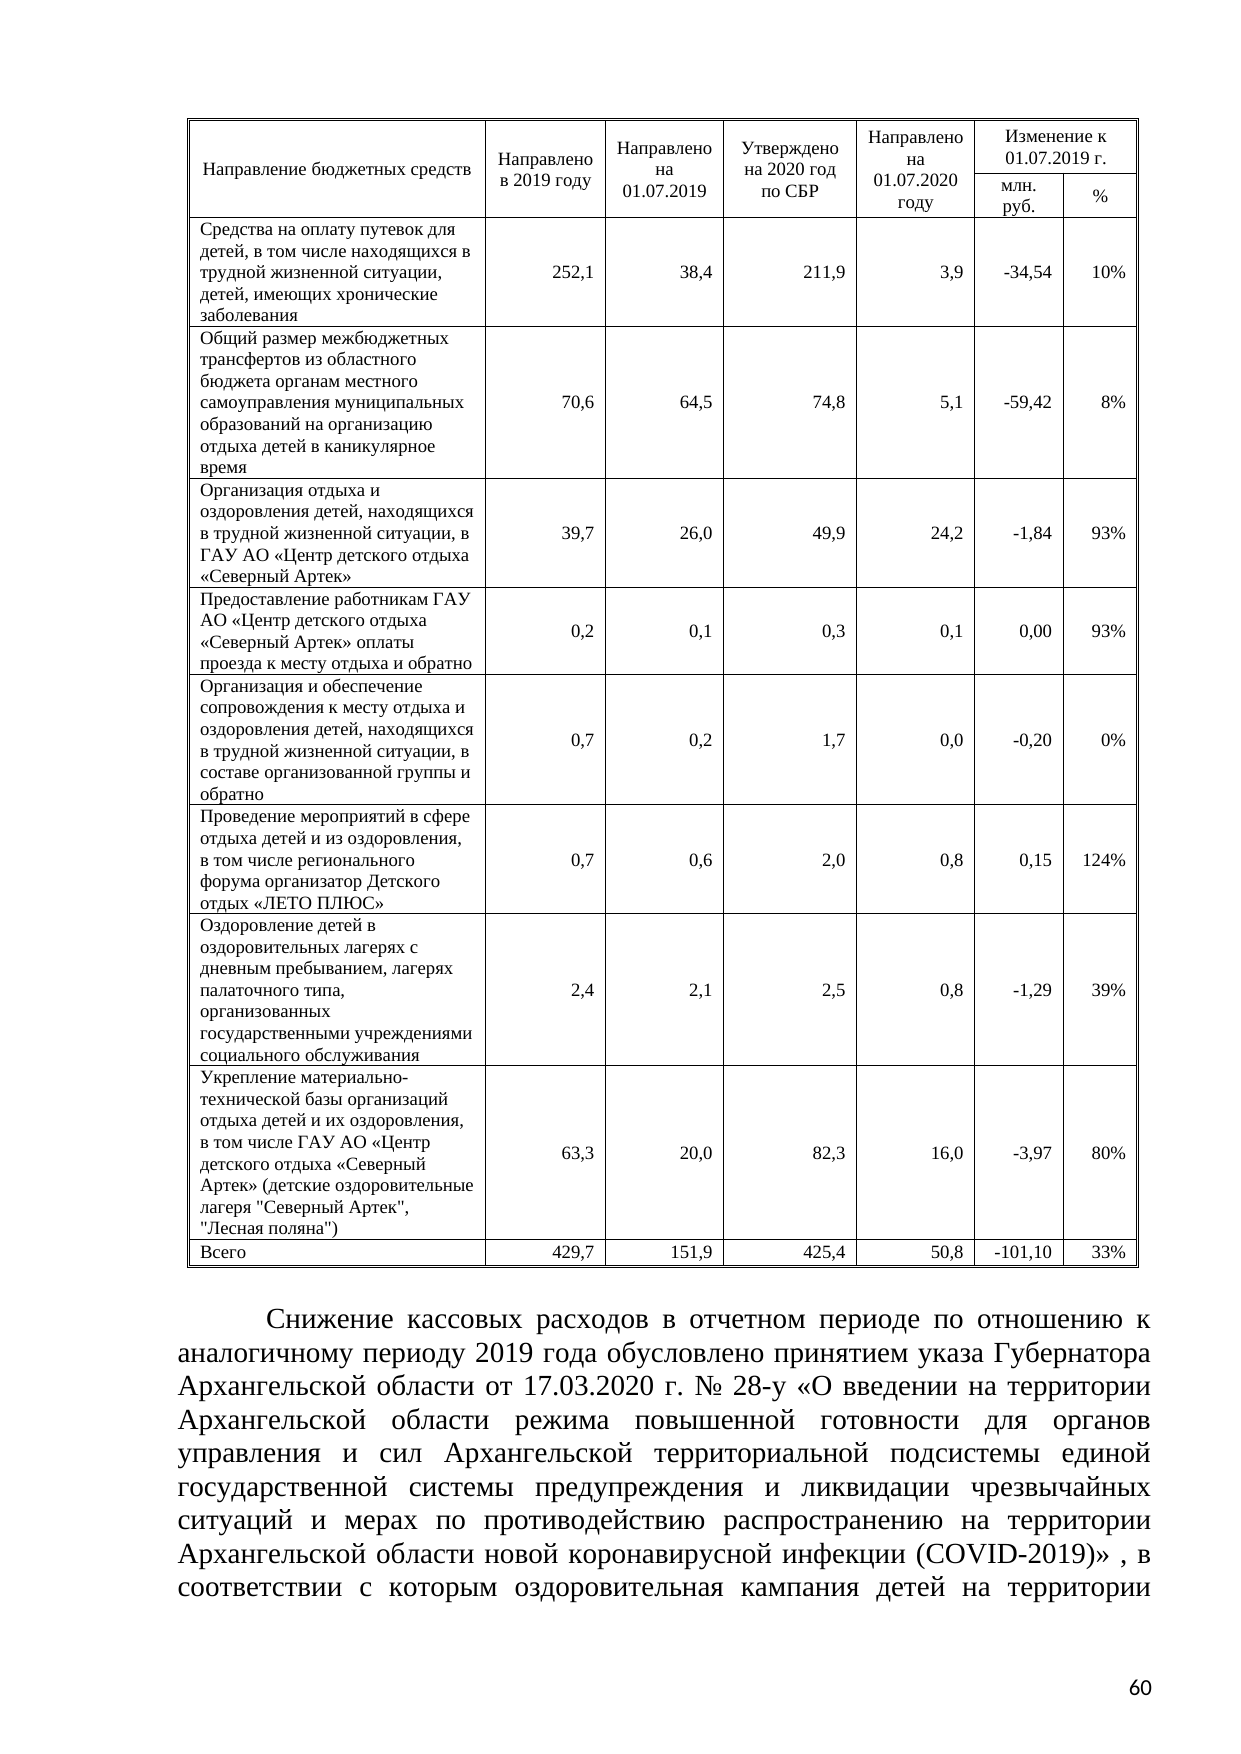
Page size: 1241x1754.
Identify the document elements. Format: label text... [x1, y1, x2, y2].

table_cell 124% [1064, 805, 1136, 913]
table_cell 252,1 [486, 218, 605, 326]
table_cell млн. руб. [975, 174, 1063, 217]
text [177, 1301, 1152, 1603]
table_cell 429,7 [486, 1240, 605, 1264]
table_cell 39% [1064, 914, 1136, 1065]
table_cell 151,9 [606, 1240, 723, 1264]
table_cell 24,2 [857, 479, 974, 587]
table_header Направлено на 01.07.2020 году [857, 121, 974, 217]
table_cell 3,9 [857, 218, 974, 326]
table_cell 64,5 [606, 327, 723, 478]
table_cell 0,2 [606, 675, 723, 804]
table_cell 0,3 [724, 588, 856, 674]
table_cell 20,0 [606, 1066, 723, 1239]
table_cell -1,29 [975, 914, 1063, 1065]
table_cell 0,8 [857, 914, 974, 1065]
table_cell 0,7 [486, 805, 605, 913]
table_header Направлено в 2019 году [486, 121, 605, 217]
table_cell 425,4 [724, 1240, 856, 1264]
table_cell Организация отдыха и оздоровления детей, находящихся в трудной жизненной ситуации, в ГАУ АО «Центр детского отдыха «Северный Артек» [190, 479, 485, 587]
table_cell 0,2 [486, 588, 605, 674]
table_cell % [1064, 174, 1136, 217]
table_header Изменение к 01.07.2019 г. [975, 121, 1136, 173]
table_cell 63,3 [486, 1066, 605, 1239]
table_cell 0,1 [606, 588, 723, 674]
table_cell 93% [1064, 479, 1136, 587]
table_cell Укрепление материально-технической базы организаций отдыха детей и их оздоровления, в том числе ГАУ АО «Центр детского отдыха «Северный Артек» (детские оздоровительные лагеря "Северный Артек", "Лесная поляна") [190, 1066, 485, 1239]
table_cell 2,4 [486, 914, 605, 1065]
table_cell 0,00 [975, 588, 1063, 674]
table_cell -3,97 [975, 1066, 1063, 1239]
table_cell 1,7 [724, 675, 856, 804]
table_cell 10% [1064, 218, 1136, 326]
table_cell Всего [190, 1240, 485, 1264]
table_cell 0% [1064, 675, 1136, 804]
table_cell 80% [1064, 1066, 1136, 1239]
table_cell Общий размер межбюджетных трансфертов из областного бюджета органам местного самоуправления муниципальных образований на организацию отдыха детей в каникулярное время [190, 327, 485, 478]
table_cell 2,0 [724, 805, 856, 913]
table_cell 2,5 [724, 914, 856, 1065]
table_cell Предоставление работникам ГАУ АО «Центр детского отдыха «Северный Артек» оплаты проезда к месту отдыха и обратно [190, 588, 485, 674]
table_cell 70,6 [486, 327, 605, 478]
table_cell 82,3 [724, 1066, 856, 1239]
table_cell 0,15 [975, 805, 1063, 913]
table_cell 93% [1064, 588, 1136, 674]
table_cell Проведение мероприятий в сфере отдыха детей и из оздоровления, в том числе регионального форума организатор Детского отдых «ЛЕТО ПЛЮС» [190, 805, 485, 913]
table_header Направлено на 01.07.2019 [606, 121, 723, 217]
table_cell 0,7 [486, 675, 605, 804]
table_cell Средства на оплату путевок для детей, в том числе находящихся в трудной жизненной ситуации, детей, имеющих хронические заболевания [190, 218, 485, 326]
table_cell 2,1 [606, 914, 723, 1065]
table_cell 0,6 [606, 805, 723, 913]
table_cell 16,0 [857, 1066, 974, 1239]
table_cell 5,1 [857, 327, 974, 478]
table_cell 0,0 [857, 675, 974, 804]
table_cell -34,54 [975, 218, 1063, 326]
table_cell 74,8 [724, 327, 856, 478]
table_cell 39,7 [486, 479, 605, 587]
table_header Утверждено на 2020 год по СБР [724, 121, 856, 217]
table_header Направление бюджетных средств [190, 121, 485, 217]
table_cell -1,84 [975, 479, 1063, 587]
table_cell 38,4 [606, 218, 723, 326]
table_cell -0,20 [975, 675, 1063, 804]
table_cell 50,8 [857, 1240, 974, 1264]
table_cell -101,10 [975, 1240, 1063, 1264]
table_cell 211,9 [724, 218, 856, 326]
table_cell Организация и обеспечение сопровождения к месту отдыха и оздоровления детей, находящихся в трудной жизненной ситуации, в составе организованной группы и обратно [190, 675, 485, 804]
table_cell 0,8 [857, 805, 974, 913]
table_cell 8% [1064, 327, 1136, 478]
table_cell 26,0 [606, 479, 723, 587]
table_cell Оздоровление детей в оздоровительных лагерях с дневным пребыванием, лагерях палаточного типа, организованных государственными учреждениями социального обслуживания [190, 914, 485, 1065]
table_cell 0,1 [857, 588, 974, 674]
table_cell 49,9 [724, 479, 856, 587]
table_cell -59,42 [975, 327, 1063, 478]
table_cell 33% [1064, 1240, 1136, 1264]
